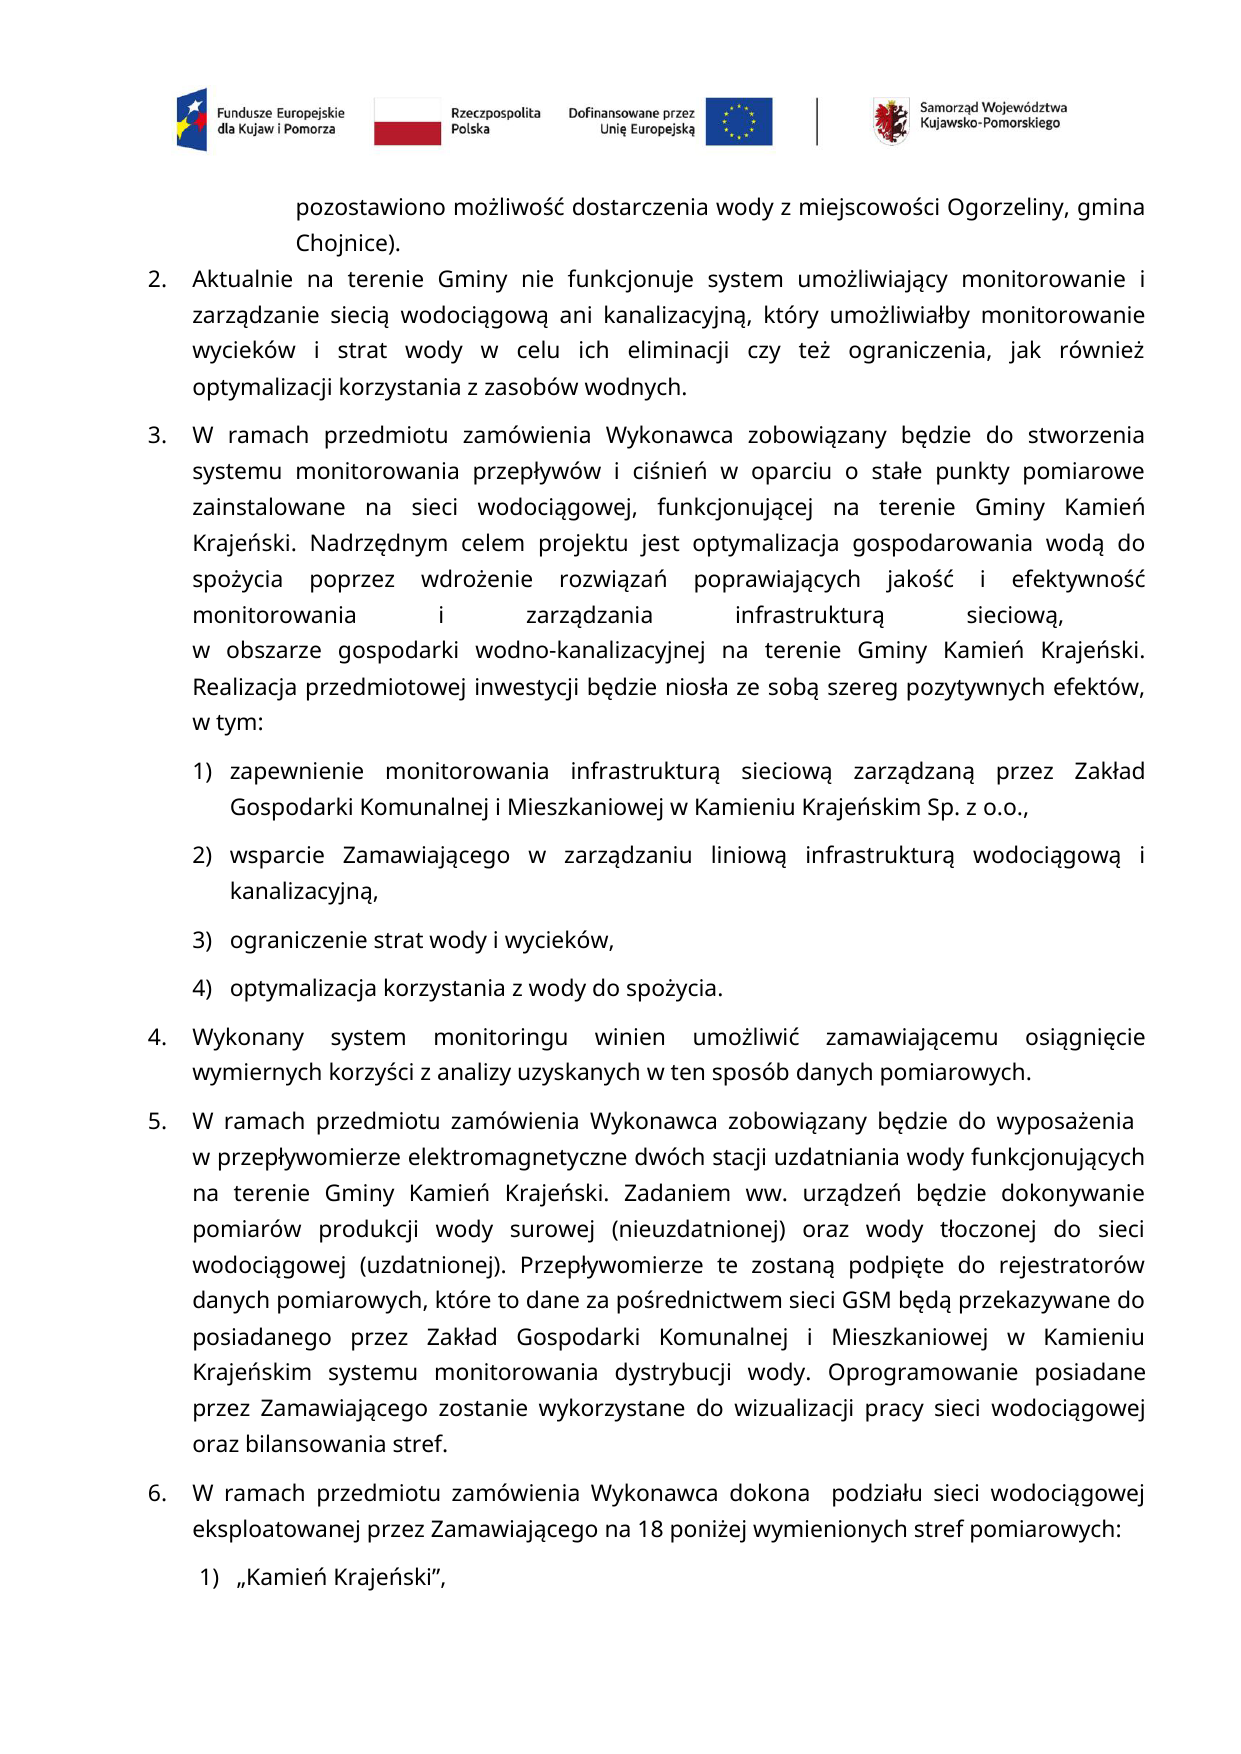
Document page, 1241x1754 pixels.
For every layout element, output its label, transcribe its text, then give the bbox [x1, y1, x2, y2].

list W ramach przedmiotu zamówienia Wykonawca zobowiązany będzie do wyposażenia w przepływomierze elektromagnetyczne dwóch stacji uzdatniania wody funkcjonujących na terenie Gminy Kamień Krajeński. Zadaniem ww. urządzeń będzie dokonywanie pomiarów produkcji wody surowej (nieuzdatnionej) oraz wody tłoczonej do sieci wodociągowej (uzdatnionej). Przepływomierze te zostaną podpięte do rejestratorów danych pomiarowych, które to dane za pośrednictwem sieci GSM będą przekazywane do posiadanego przez Zakład Gospodarki Komunalnej i Mieszkaniowej w Kamieniu Krajeńskim systemu monitorowania dystrybucji wody. Oprogramowanie posiadane przez Zamawiającego zostanie wykorzystane do wizualizacji pracy sieci wodociągowej oraz bilansowania stref. [148, 1105, 1146, 1459]
list ograniczenie strat wody i wycieków, [192, 923, 1146, 955]
list optymalizacja korzystania z wody do spożycia. [192, 972, 1146, 1003]
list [251, 191, 1146, 258]
list wsparcie Zamawiającego w zarządzaniu liniową infrastrukturą wodociągową i kanalizacyjną, [192, 839, 1146, 906]
list W ramach przedmiotu zamówienia Wykonawca zobowiązany będzie do stworzenia systemu monitorowania przepływów i ciśnień w oparciu o stałe punkty pomiarowe zainstalowane na sieci wodociągowej, funkcjonującej na terenie Gminy Kamień Krajeński. Nadrzędnym celem projektu jest optymalizacja gospodarowania wodą do spożycia poprzez wdrożenie rozwiązań poprawiających jakość i efektywność monitorowania i zarządzania infrastrukturą sieciową, w obszarze gospodarki wodno-kanalizacyjnej na terenie Gminy Kamień Krajeński. Realizacja przedmiotowej inwestycji będzie niosła ze sobą szereg pozytywnych efektów, w tym: [148, 419, 1146, 738]
list W ramach przedmiotu zamówienia Wykonawca dokona podziału sieci wodociągowej eksploatowanej przez Zamawiającego na 18 poniżej wymienionych stref pomiarowych: [148, 1477, 1146, 1544]
list Wykonany system monitoringu winien umożliwić zamawiającemu osiągnięcie wymiernych korzyści z analizy uzyskanych w ten sposób danych pomiarowych. [148, 1020, 1146, 1088]
list Aktualnie na terenie Gminy nie funkcjonuje system umożliwiający monitorowanie i zarządzanie siecią wodociągową ani kanalizacyjną, który umożliwiałby monitorowanie wycieków i strat wody w celu ich eliminacji czy też ograniczenia, jak również optymalizacji korzystania z zasobów wodnych. [148, 263, 1146, 402]
list zapewnienie monitorowania infrastrukturą sieciową zarządzaną przez Zakład Gospodarki Komunalnej i Mieszkaniowej w Kamieniu Krajeńskim Sp. z o.o., [192, 755, 1146, 822]
list „Kamień Krajeński”, [199, 1561, 1146, 1592]
